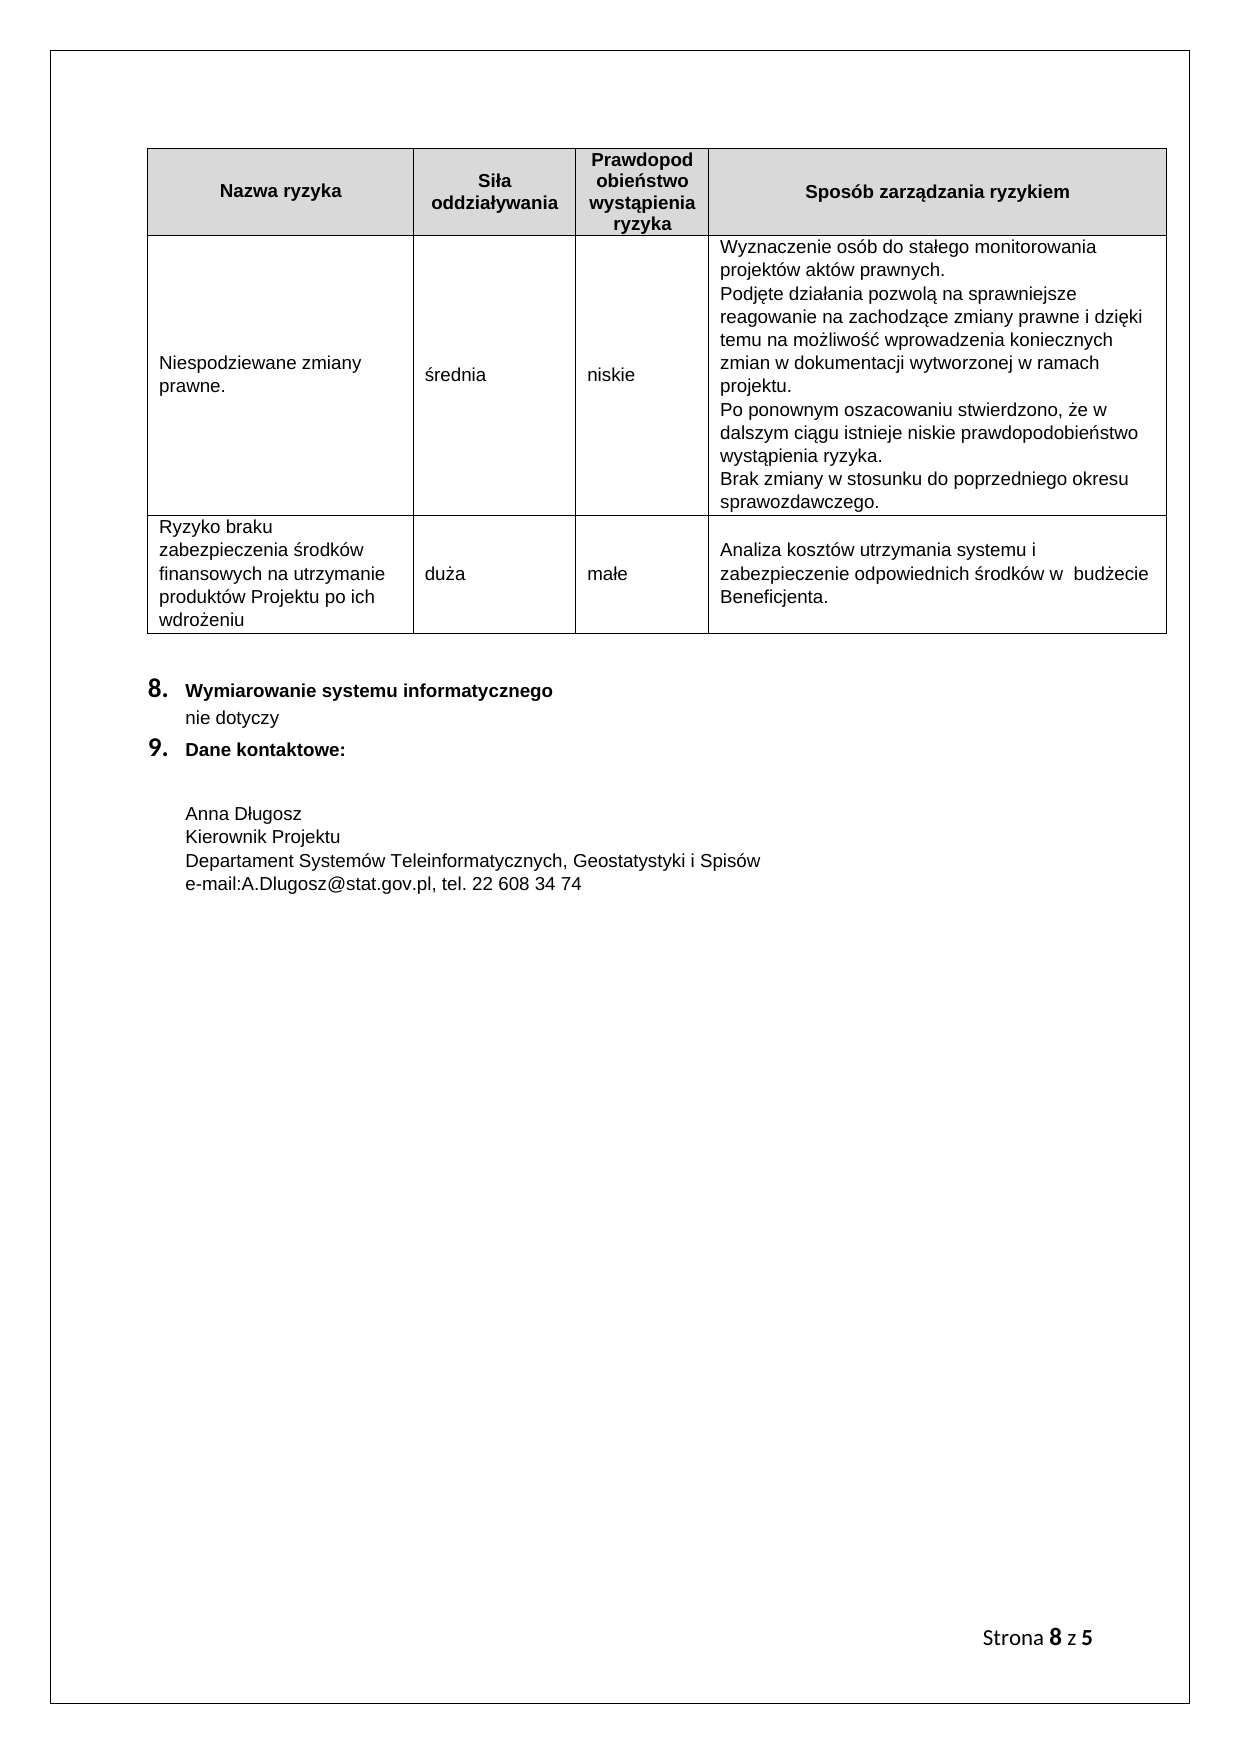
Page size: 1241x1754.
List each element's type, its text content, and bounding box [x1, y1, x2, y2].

table_cell małe [576, 516, 708, 633]
table_cell Analiza kosztów utrzymania systemu i zabezpieczenie odpowiednich środków w budżecie Beneficjenta. [709, 516, 1166, 633]
table_cell duża [414, 516, 575, 633]
table_cell średnia [414, 236, 575, 515]
text Departament Systemów Teleinformatycznych, Geostatystyki i Spisów [185, 849, 1093, 871]
text e-mail:A.Dlugosz@stat.gov.pl, tel. 22 608 34 74 [185, 873, 1093, 894]
table_cell Ryzyko braku zabezpieczenia środków finansowych na utrzymanie produktów Projektu po ich wdrożeniu [148, 516, 413, 633]
list Dane kontaktowe: [148, 730, 1093, 763]
table_header Nazwa ryzyka [148, 149, 413, 235]
list nie dotyczy [185, 707, 1093, 728]
table_cell Niespodziewane zmiany prawne. [148, 236, 413, 515]
list Wymiarowanie systemu informatycznego [148, 671, 1093, 704]
table_cell Wyznaczenie osób do stałego monitorowania projektów aktów prawnych. Podjęte działania pozwolą na sprawniejsze reagowanie na zachodzące zmiany prawne i dzięki temu na możliwość wprowadzenia koniecznych zmian w dokumentacji wytworzonej w ramach projektu. Po ponownym oszacowaniu stwierdzono, że w dalszym ciągu istnieje niskie prawdopodobieństwo wystąpienia ryzyka. Brak zmiany w stosunku do poprzedniego okresu sprawozdawczego. [709, 236, 1166, 515]
table_cell niskie [576, 236, 708, 515]
table_header Sposób zarządzania ryzykiem [709, 149, 1166, 235]
text Kierownik Projektu [185, 826, 1093, 848]
table_header Prawdopodobieństwo wystąpienia ryzyka [576, 149, 708, 235]
table_header Siła oddziaływania [414, 149, 575, 235]
text Anna Długosz [185, 803, 1093, 825]
